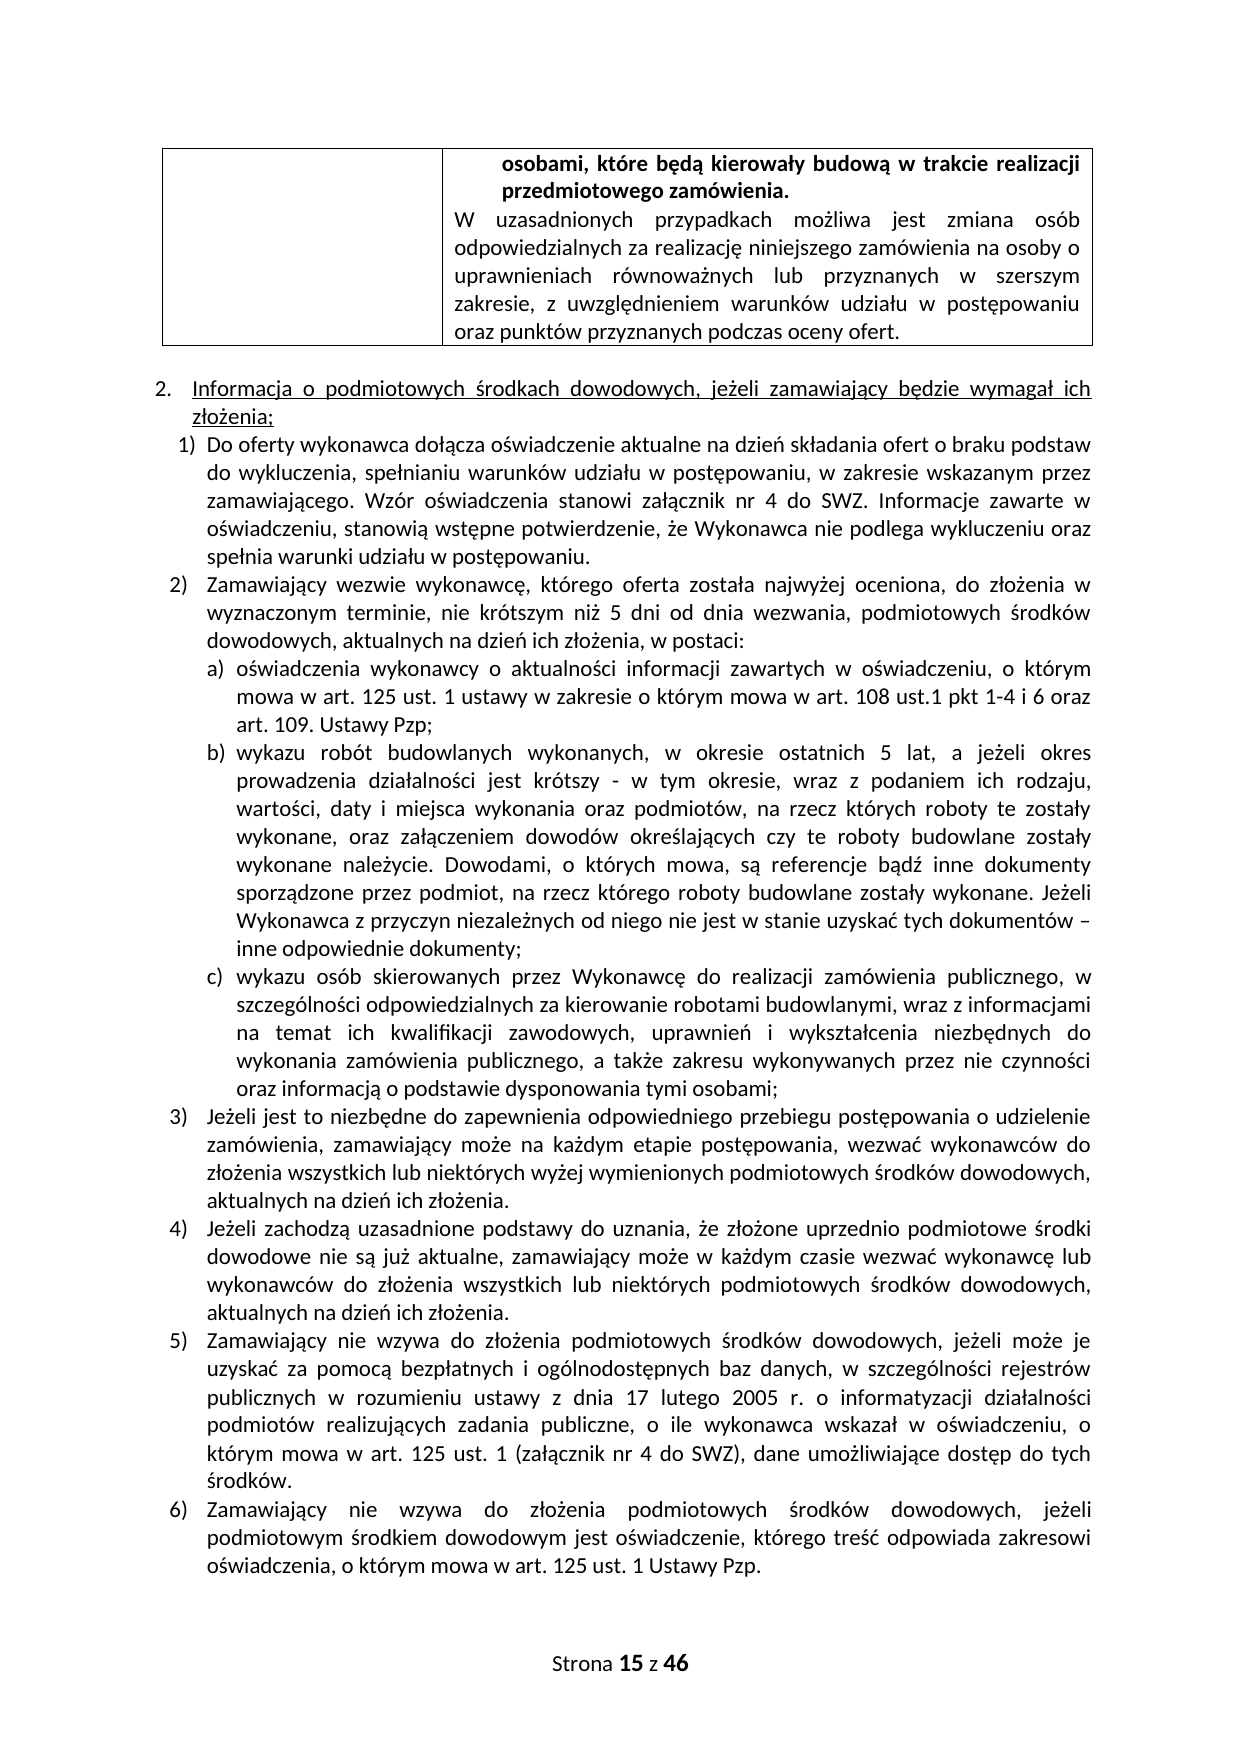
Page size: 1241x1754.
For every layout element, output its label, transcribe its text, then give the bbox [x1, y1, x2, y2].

list Zamawiający nie wzywa do złożenia podmiotowych środków dowodowych, jeżeli podmiotowym środkiem dowodowym jest oświadczenie, którego treść odpowiada zakresowi oświadczenia, o którym mowa w art. 125 ust. 1 Ustawy Pzp. [169, 1495, 1093, 1579]
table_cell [443, 149, 1092, 345]
list Do oferty wykonawca dołącza oświadczenie aktualne na dzień składania ofert o braku podstaw do wykluczenia, spełnianiu warunków udziału w postępowaniu, w zakresie wskazanym przez zamawiającego. Wzór oświadczenia stanowi załącznik nr 4 do SWZ. Informacje zawarte w oświadczeniu, stanowią wstępne potwierdzenie, że Wykonawca nie podlega wykluczeniu oraz spełnia warunki udziału w postępowaniu. [177, 430, 1093, 570]
list Zamawiający nie wzywa do złożenia podmiotowych środków dowodowych, jeżeli może je uzyskać za pomocą bezpłatnych i ogólnodostępnych baz danych, w szczególności rejestrów publicznych w rozumieniu ustawy z dnia 17 lutego 2005 r. o informatyzacji działalności podmiotów realizujących zadania publiczne, o ile wykonawca wskazał w oświadczeniu, o którym mowa w art. 125 ust. 1 (załącznik nr 4 do SWZ), dane umożliwiające dostęp do tych środków. [169, 1327, 1093, 1495]
list wykazu osób skierowanych przez Wykonawcę do realizacji zamówienia publicznego, w szczególności odpowiedzialnych za kierowanie robotami budowlanymi, wraz z informacjami na temat ich kwalifikacji zawodowych, uprawnień i wykształcenia niezbędnych do wykonania zamówienia publicznego, a także zakresu wykonywanych przez nie czynności oraz informacją o podstawie dysponowania tymi osobami; [207, 962, 1093, 1102]
list wykazu robót budowlanych wykonanych, w okresie ostatnich 5 lat, a jeżeli okres prowadzenia działalności jest krótszy - w tym okresie, wraz z podaniem ich rodzaju, wartości, daty i miejsca wykonania oraz podmiotów, na rzecz których roboty te zostały wykonane, oraz załączeniem dowodów określających czy te roboty budowlane zostały wykonane należycie. Dowodami, o których mowa, są referencje bądź inne dokumenty sporządzone przez podmiot, na rzecz którego roboty budowlane zostały wykonane. Jeżeli Wykonawca z przyczyn niezależnych od niego nie jest w stanie uzyskać tych dokumentów – inne odpowiednie dokumenty; [207, 738, 1093, 962]
list Jeżeli zachodzą uzasadnione podstawy do uznania, że złożone uprzednio podmiotowe środki dowodowe nie są już aktualne, zamawiający może w każdym czasie wezwać wykonawcę lub wykonawców do złożenia wszystkich lub niektórych podmiotowych środków dowodowych, aktualnych na dzień ich złożenia. [169, 1214, 1093, 1327]
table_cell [163, 149, 442, 345]
list Zamawiający wezwie wykonawcę, którego oferta została najwyżej oceniona, do złożenia w wyznaczonym terminie, nie krótszym niż 5 dni od dnia wezwania, podmiotowych środków dowodowych, aktualnych na dzień ich złożenia, w postaci: [169, 570, 1093, 654]
list oświadczenia wykonawcy o aktualności informacji zawartych w oświadczeniu, o którym mowa w art. 125 ust. 1 ustawy w zakresie o którym mowa w art. 108 ust.1 pkt 1-4 i 6 oraz art. 109. Ustawy Pzp; [207, 654, 1093, 738]
list Informacja o podmiotowych środkach dowodowych, jeżeli zamawiający będzie wymagał ich złożenia; [154, 374, 1093, 430]
list Jeżeli jest to niezbędne do zapewnienia odpowiedniego przebiegu postępowania o udzielenie zamówienia, zamawiający może na każdym etapie postępowania, wezwać wykonawców do złożenia wszystkich lub niektórych wyżej wymienionych podmiotowych środków dowodowych, aktualnych na dzień ich złożenia. [169, 1102, 1093, 1214]
